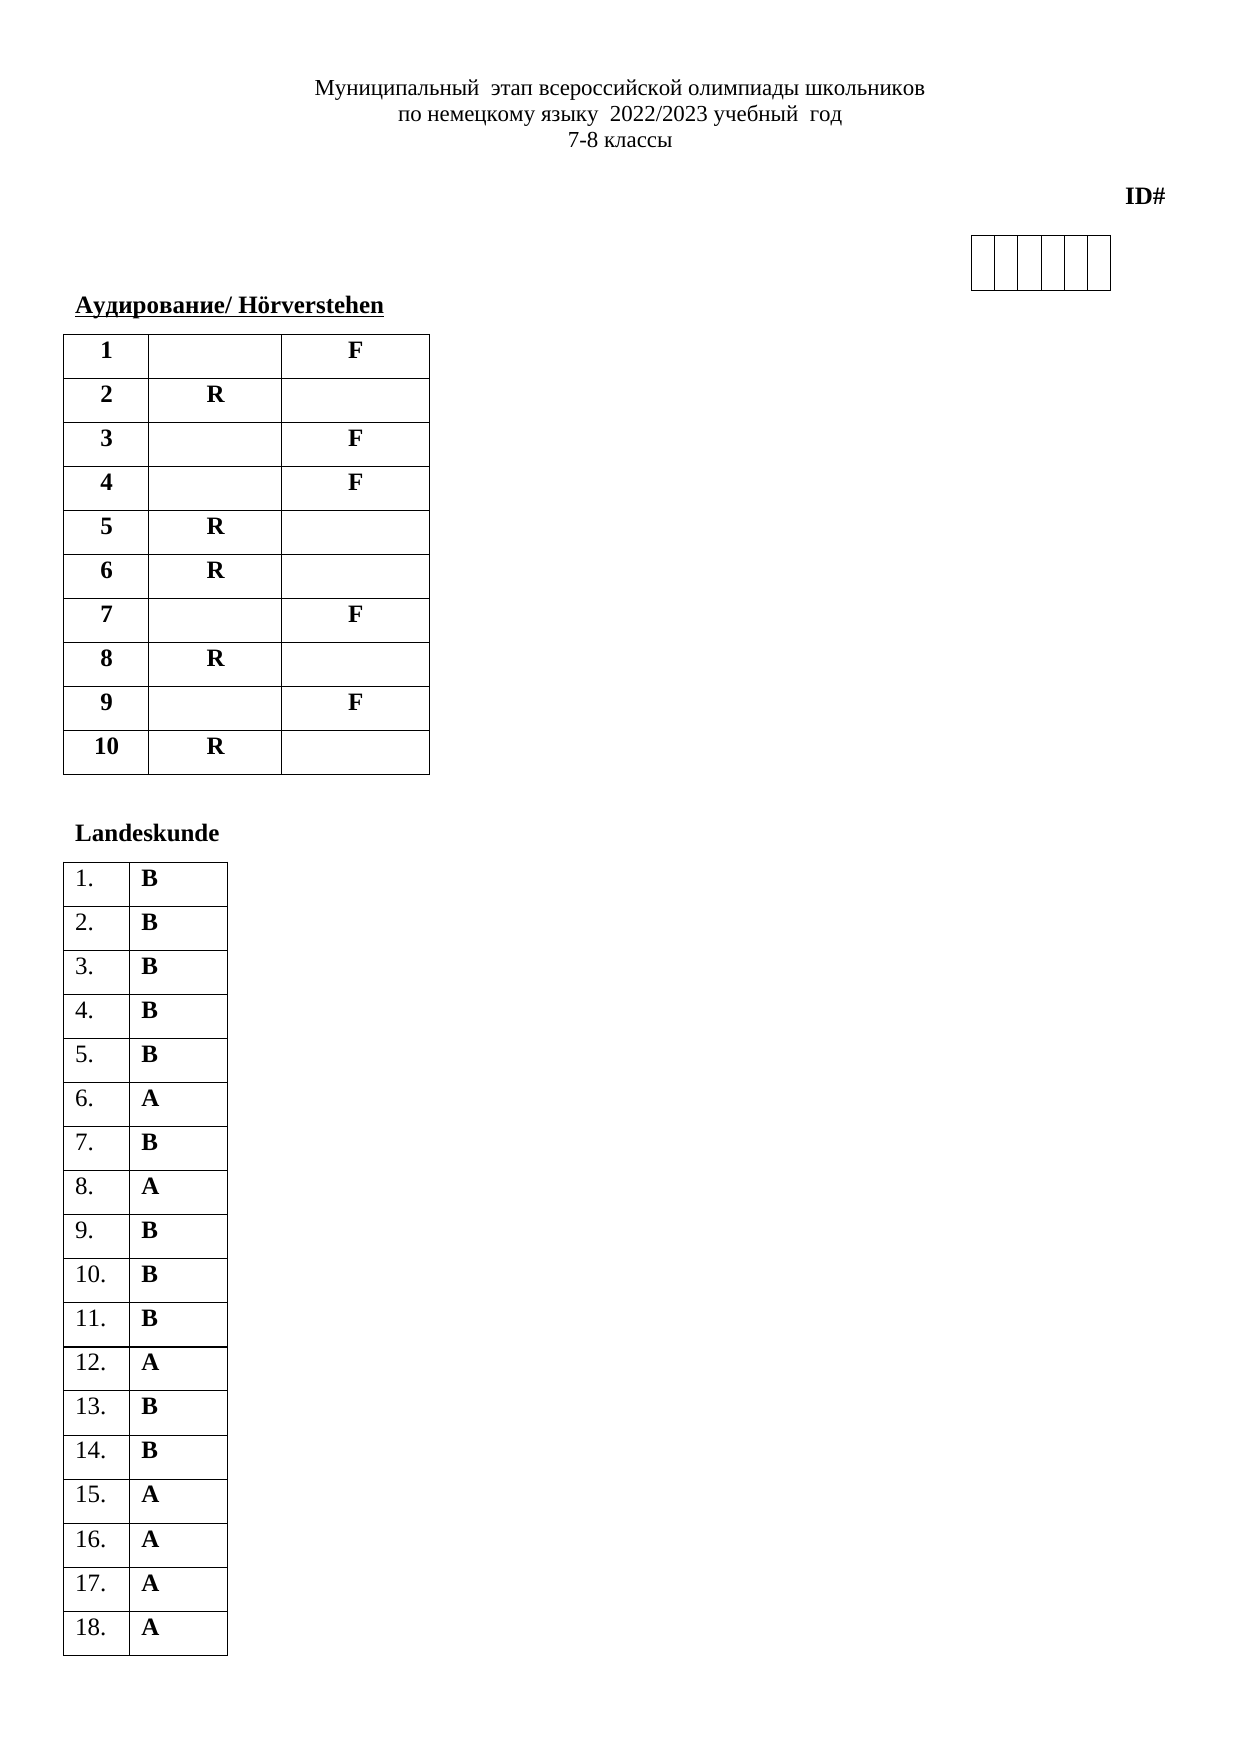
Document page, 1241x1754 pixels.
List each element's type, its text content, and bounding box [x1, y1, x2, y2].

table_cell [64, 1039, 129, 1082]
table_cell A [130, 1612, 227, 1655]
table_header [972, 236, 994, 289]
table_cell 3 [64, 423, 148, 466]
table_cell A [130, 1348, 227, 1390]
table_cell R [149, 511, 281, 554]
table_cell [282, 555, 429, 598]
table_cell [64, 1083, 129, 1126]
table_cell 2 [64, 379, 148, 422]
table_cell [64, 951, 129, 994]
table_cell F [282, 687, 429, 730]
table_cell B [130, 1259, 227, 1302]
table_cell [64, 1612, 129, 1655]
table_cell B [130, 951, 227, 994]
table_header F [282, 335, 429, 378]
table_cell 9 [64, 687, 148, 730]
table_cell R [149, 731, 281, 774]
table_cell [149, 599, 281, 642]
table_cell [64, 995, 129, 1038]
table_cell A [130, 1083, 227, 1126]
table_cell 7 [64, 599, 148, 642]
table_header 1 [64, 335, 148, 378]
table_cell [282, 643, 429, 686]
table_cell B [130, 907, 227, 950]
table_cell A [130, 1171, 227, 1214]
table_header B [130, 863, 227, 906]
table_cell F [282, 599, 429, 642]
table_cell B [130, 1215, 227, 1258]
table_cell [282, 731, 429, 774]
table_header [995, 236, 1017, 289]
table_header [1065, 236, 1087, 289]
table_cell [282, 379, 429, 422]
table_cell 5 [64, 511, 148, 554]
table_cell [64, 1171, 129, 1214]
table_cell [64, 1524, 129, 1567]
table_header [1088, 236, 1110, 289]
table_cell A [130, 1524, 227, 1567]
table_cell [64, 1480, 129, 1523]
text Landeskunde [75, 818, 1165, 847]
table_cell 10 [64, 731, 148, 774]
table_cell B [130, 1391, 227, 1434]
table_cell 8 [64, 643, 148, 686]
table_cell B [130, 1039, 227, 1082]
table_cell B [130, 1303, 227, 1346]
text Аудирование/ Hörverstehen [75, 291, 1165, 319]
table_cell B [130, 1436, 227, 1478]
table_cell [64, 1127, 129, 1170]
table_cell [282, 511, 429, 554]
table_cell [64, 1568, 129, 1611]
table_cell A [130, 1568, 227, 1611]
table_cell [64, 907, 129, 950]
table_cell R [149, 379, 281, 422]
table_cell [64, 1348, 129, 1390]
table_cell [149, 687, 281, 730]
table_cell F [282, 423, 429, 466]
table_cell F [282, 467, 429, 510]
table_cell R [149, 555, 281, 598]
table_cell [64, 1303, 129, 1346]
table_cell 4 [64, 467, 148, 510]
table_cell [64, 1215, 129, 1258]
table_header [1042, 236, 1064, 289]
table_cell [64, 1259, 129, 1302]
table_cell B [130, 995, 227, 1038]
table_header [64, 863, 129, 906]
table_cell R [149, 643, 281, 686]
table_cell [149, 467, 281, 510]
table_cell A [130, 1480, 227, 1523]
table_cell [64, 1391, 129, 1434]
table_cell [64, 1436, 129, 1478]
text ID# [75, 181, 1165, 209]
table_cell 6 [64, 555, 148, 598]
table_header [1018, 236, 1041, 289]
table_cell [149, 423, 281, 466]
table_header [149, 335, 281, 378]
table_cell B [130, 1127, 227, 1170]
